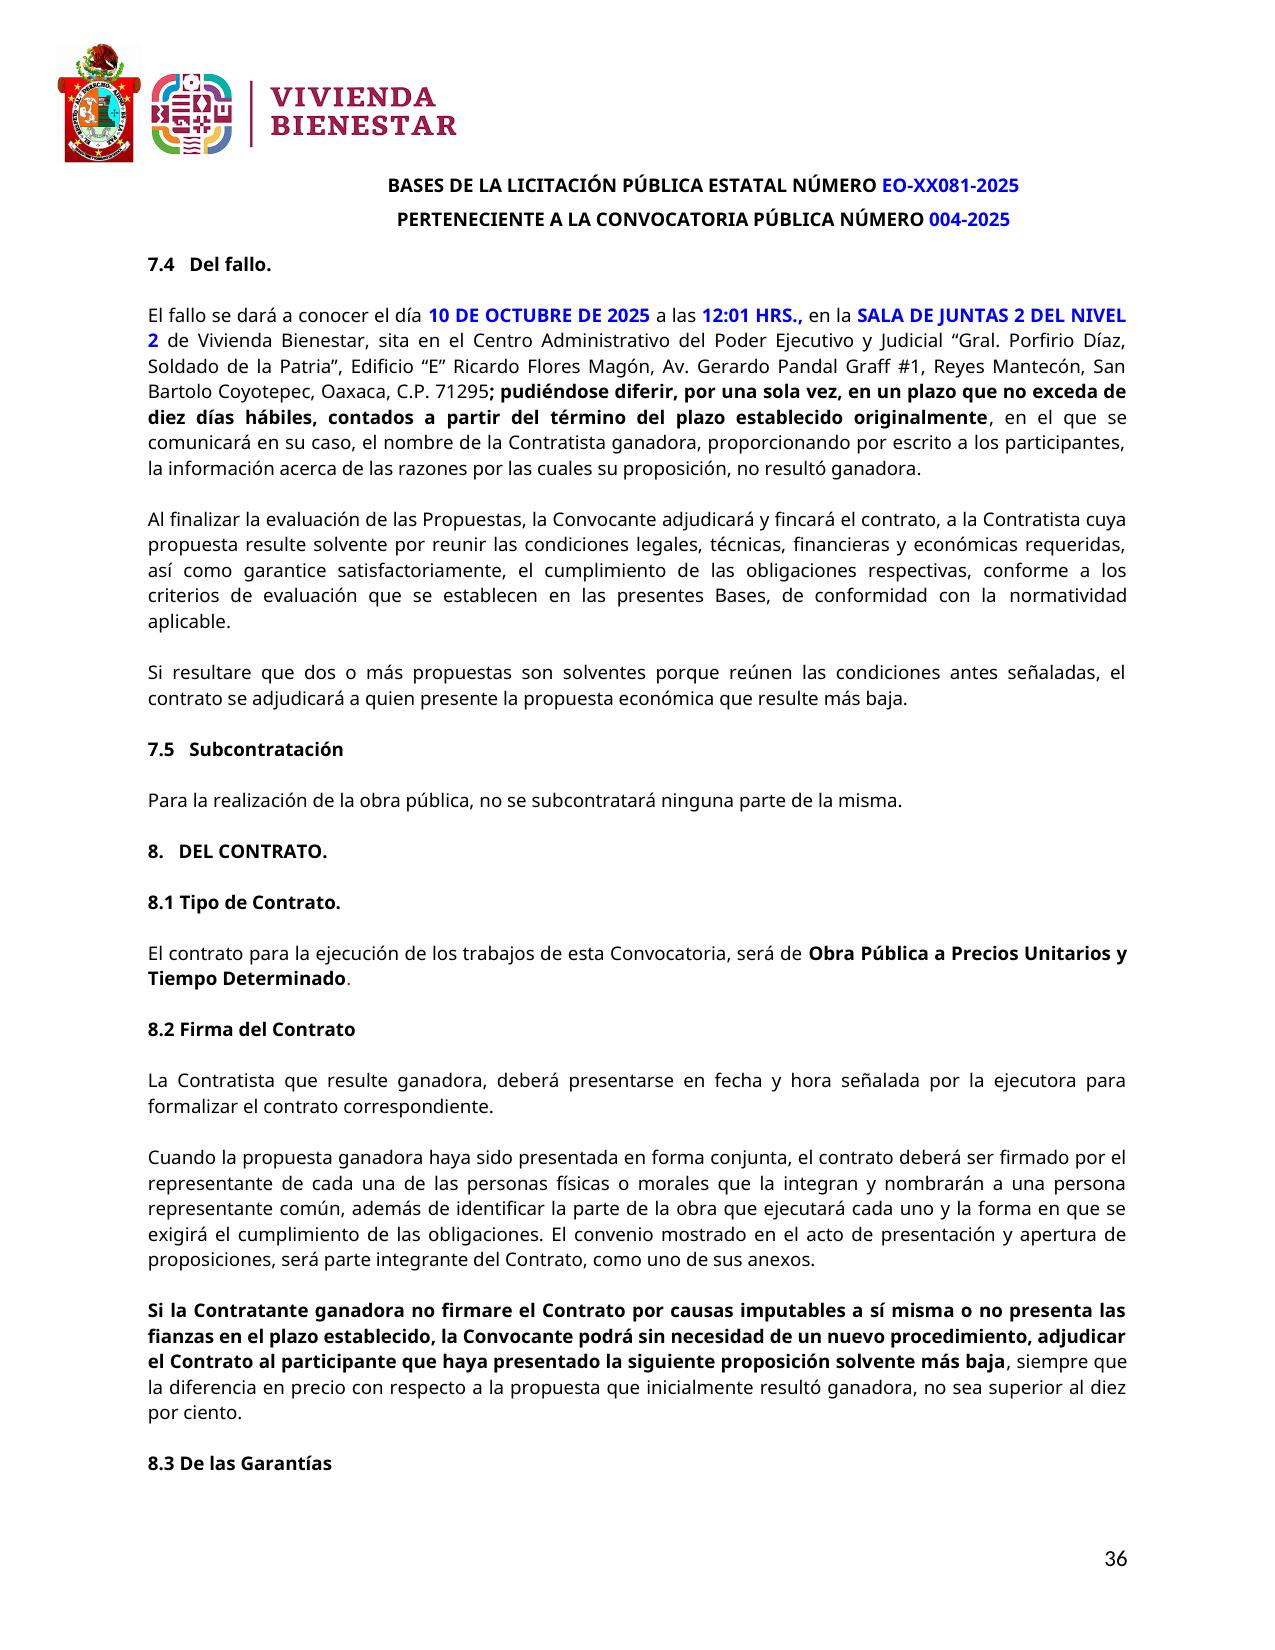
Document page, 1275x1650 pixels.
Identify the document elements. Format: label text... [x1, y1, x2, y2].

text 8.1 Tipo de Contrato. [148, 889, 1127, 914]
text Al finalizar la evaluación de las Propuestas, la Convocante adjudicará y fincará el contrato, a la Contratista cuya propuesta resulte solvente por reunir las condiciones legales, técnicas, financieras y económicas requeridas, así como garantice satisfactoriamente, el cumplimiento de las obligaciones respectivas, conforme a los criterios de evaluación que se establecen en las presentes Bases, de conformidad con la normatividad aplicable. [148, 506, 1127, 634]
text 8. DEL CONTRATO. [148, 838, 1127, 863]
text El contrato para la ejecución de los trabajos de esta Convocatoria, será de Obra Pública a Precios Unitarios y Tiempo Determinado. [148, 940, 1127, 991]
text 8.3 De las Garantías [148, 1451, 1127, 1476]
text La Contratista que resulte ganadora, deberá presentarse en fecha y hora señalada por la ejecutora para formalizar el contrato correspondiente. [148, 1068, 1127, 1119]
picture [55, 42, 143, 165]
text Para la realización de la obra pública, no se subcontratará ninguna parte de la misma. [148, 787, 1127, 812]
text 7.5 Subcontratación [148, 736, 1127, 761]
text El fallo se dará a conocer el día 10 DE OCTUBRE DE 2025 a las 12:01 HRS., en la SALA DE JUNTAS 2 DEL NIVEL 2 de Vivienda Bienestar, sita en el Centro Administrativo del Poder Ejecutivo y Judicial “Gral. Porfirio Díaz, Soldado de la Patria”, Edificio “E” Ricardo Flores Magón, Av. Gerardo Pandal Graff #1, Reyes Mantecón, San Bartolo Coyotepec, Oaxaca, C.P. 71295; pudiéndose diferir, por una sola vez, en un plazo que no exceda de diez días hábiles, contados a partir del término del plazo establecido originalmente, en el que se comunicará en su caso, el nombre de la Contratista ganadora, proporcionando por escrito a los participantes, la información acerca de las razones por las cuales su proposición, no resultó ganadora. [148, 302, 1127, 481]
text Si la Contratante ganadora no firmare el Contrato por causas imputables a sí misma o no presenta las fianzas en el plazo establecido, la Convocante podrá sin necesidad de un nuevo procedimiento, adjudicar el Contrato al participante que haya presentado la siguiente proposición solvente más baja, siempre que la diferencia en precio con respecto a la propuesta que inicialmente resultó ganadora, no sea superior al diez por ciento. [148, 1297, 1127, 1425]
text Si resultare que dos o más propuestas son solventes porque reúnen las condiciones antes señaladas, el contrato se adjudicará a quien presente la propuesta económica que resulte más baja. [148, 659, 1127, 710]
text 8.2 Firma del Contrato [148, 1017, 1127, 1042]
text 7.4 Del fallo. [148, 251, 1127, 277]
text Cuando la propuesta ganadora haya sido presentada en forma conjunta, el contrato deberá ser firmado por el representante de cada una de las personas físicas o morales que la integran y nombrarán a una persona representante común, además de identificar la parte de la obra que ejecutará cada uno y la forma en que se exigirá el cumplimiento de las obligaciones. El convenio mostrado en el acto de presentación y apertura de proposiciones, será parte integrante del Contrato, como uno de sus anexos. [148, 1144, 1127, 1272]
picture [147, 66, 473, 163]
